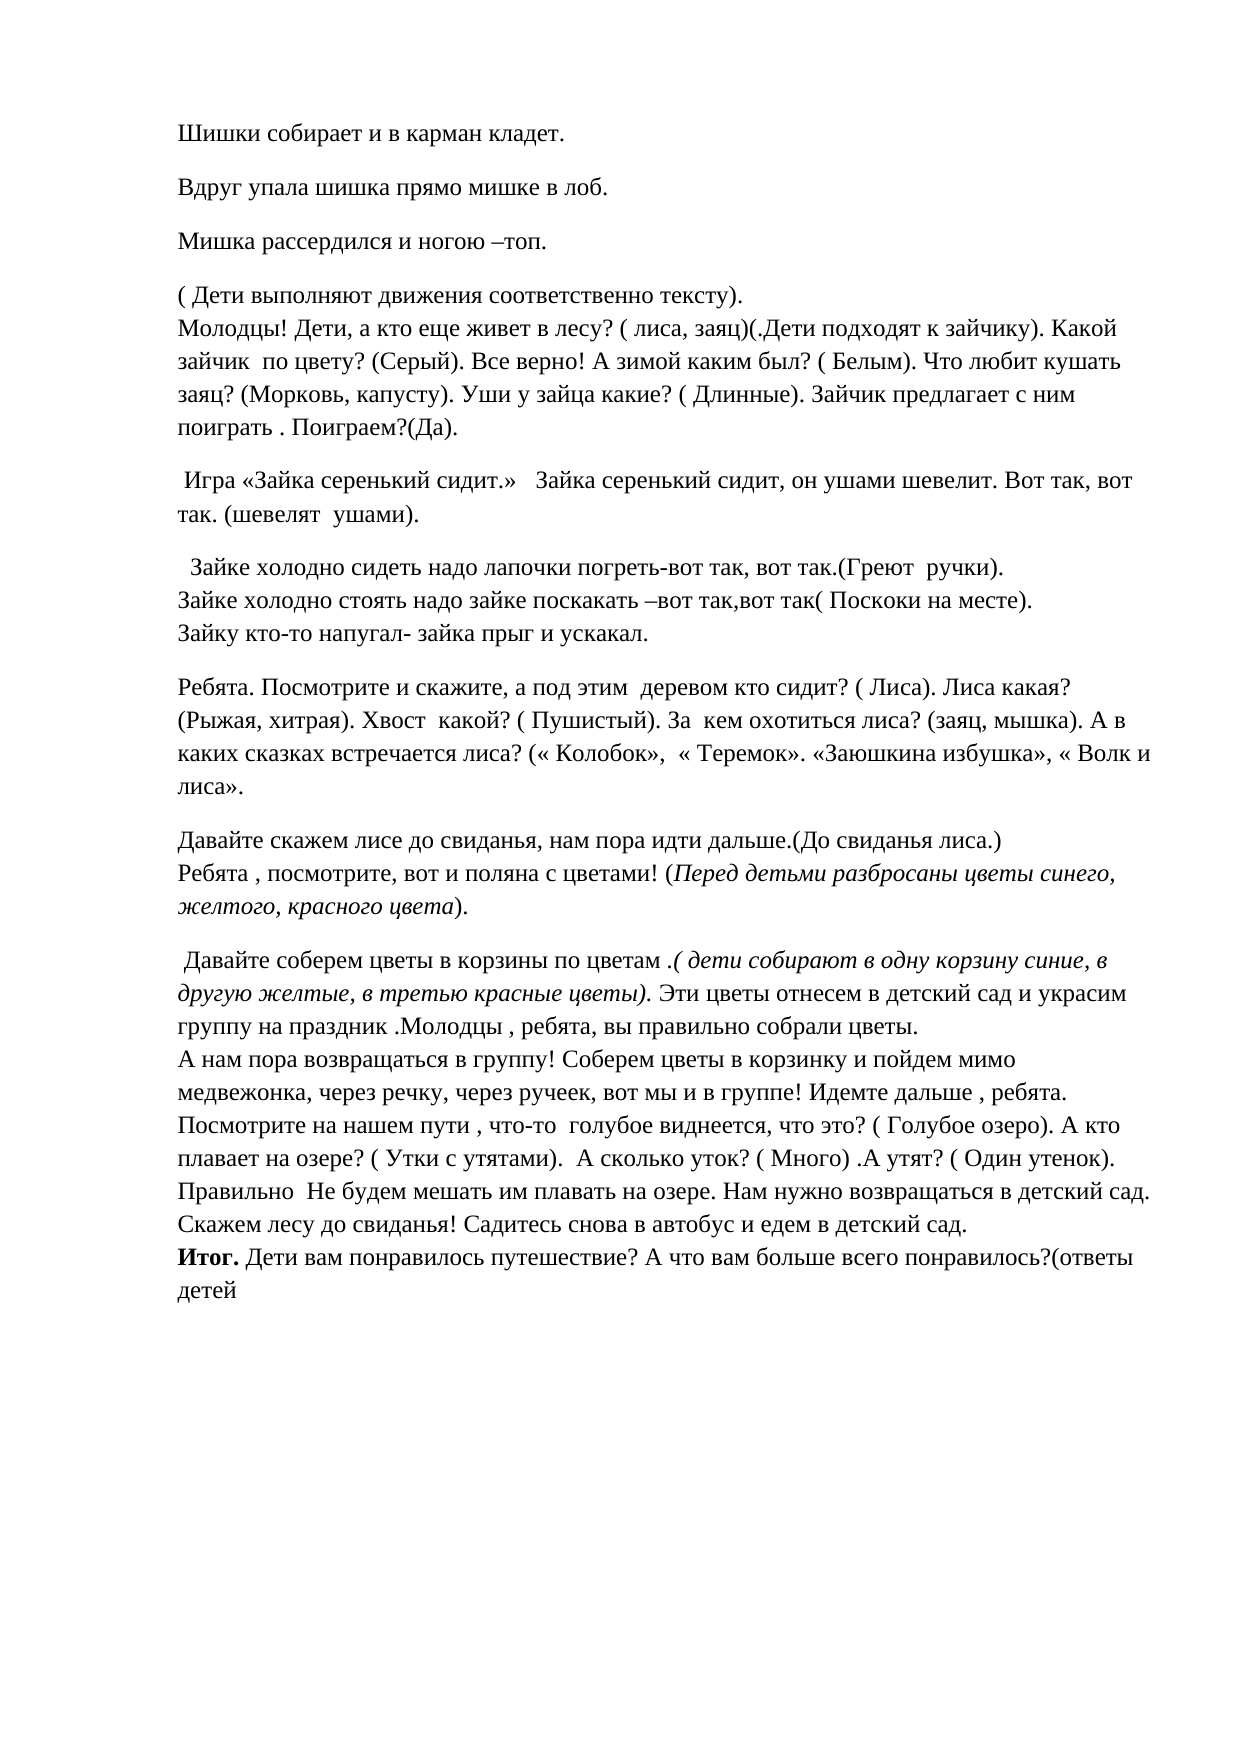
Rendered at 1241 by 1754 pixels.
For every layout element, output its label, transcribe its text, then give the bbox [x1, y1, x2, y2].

text Зайке холодно сидеть надо лапочки погреть-вот так, вот так.(Греют ручки). Зайке холодно стоять надо зайке поскакать –вот так,вот так( Поскоки на месте). Зайку кто-то напугал- зайка прыг и ускакал. [177, 552, 1152, 647]
text ( Дети выполняют движения соответственно тексту). Молодцы! Дети, а кто еще живет в лесу? ( лиса, заяц)(.Дети подходят к зайчику). Какой зайчик по цвету? (Серый). Все верно! А зимой каким был? ( Белым). Что любит кушать заяц? (Морковь, капусту). Уши у зайца какие? ( Длинные). Зайчик предлагает с ним поиграть . Поиграем?(Да). [177, 280, 1152, 441]
text Шишки собирает и в карман кладет. [177, 118, 1152, 147]
text Мишка рассердился и ногою –топ. [177, 226, 1152, 254]
text Игра «Зайка серенький сидит.» Зайка серенький сидит, он ушами шевелит. Вот так, вот так. (шевелят ушами). [177, 466, 1152, 527]
text Вдруг упала шишка прямо мишке в лоб. [177, 172, 1152, 201]
text Давайте соберем цветы в корзины по цветам .( дети собирают в одну корзину синие, в другую желтые, в третью красные цветы). Эти цветы отнесем в детский сад и украсим группу на праздник .Молодцы , ребята, вы правильно собрали цветы. А нам пора возвращаться в группу! Соберем цветы в корзинку и пойдем мимо медвежонка, через речку, через ручеек, вот мы и в группе! Идемте дальше , ребята. Посмотрите на нашем пути , что-то голубое виднеется, что это? ( Голубое озеро). А кто плавает на озере? ( Утки с утятами). А сколько уток? ( Много) .А утят? ( Один утенок). Правильно Не будем мешать им плавать на озере. Нам нужно возвращаться в детский сад. Скажем лесу до свиданья! Садитесь снова в автобус и едем в детский сад. Итог. Дети вам понравилось путешествие? А что вам больше всего понравилось?(ответы детей [177, 945, 1152, 1304]
text Ребята. Посмотрите и скажите, а под этим деревом кто сидит? ( Лиса). Лиса какая? (Рыжая, хитрая). Хвост какой? ( Пушистый). За кем охотиться лиса? (заяц, мышка). А в каких сказках встречается лиса? (« Колобок», « Теремок». «Заюшкина избушка», « Волк и лиса». [177, 672, 1152, 800]
text Давайте скажем лисе до свиданья, нам пора идти дальше.(До свиданья лиса.) Ребята , посмотрите, вот и поляна с цветами! (Перед детьми разбросаны цветы синего, желтого, красного цвета). [177, 825, 1152, 920]
